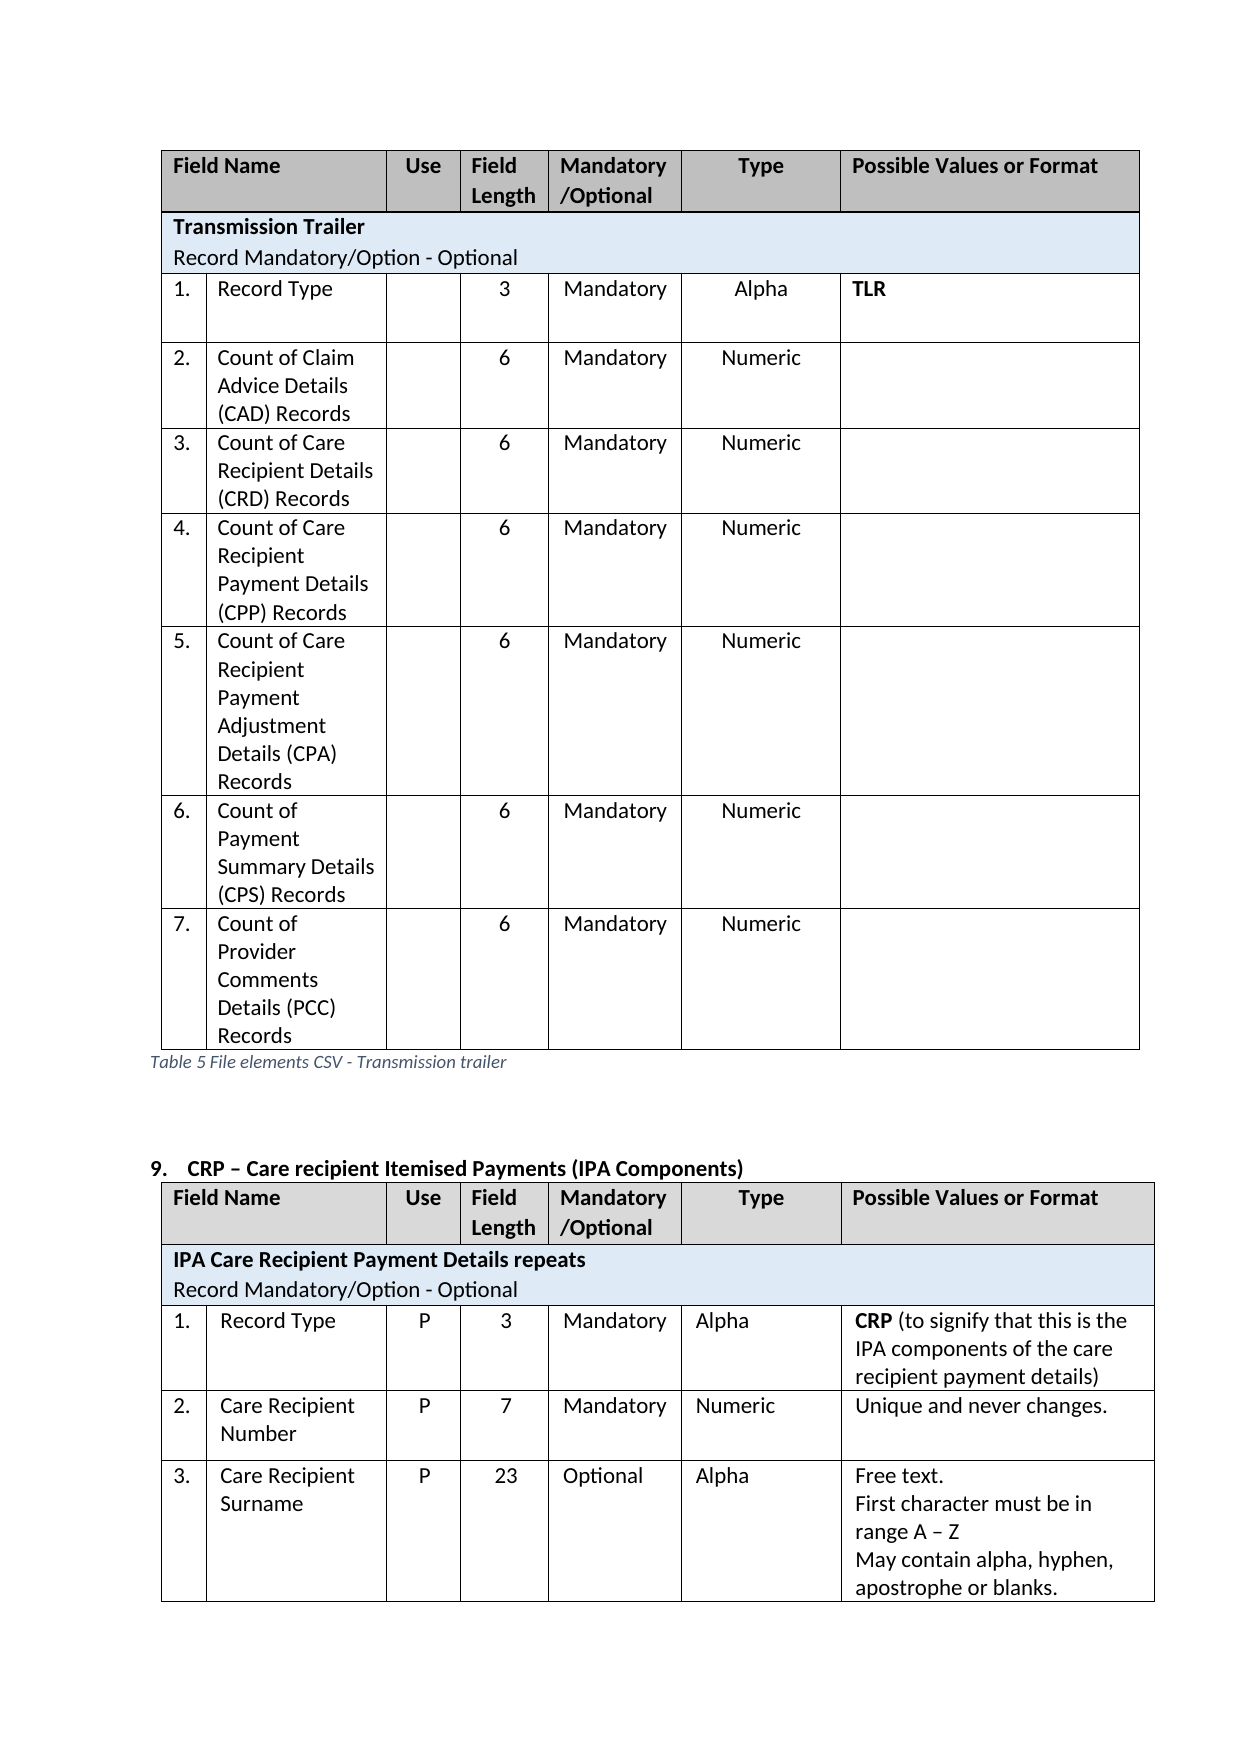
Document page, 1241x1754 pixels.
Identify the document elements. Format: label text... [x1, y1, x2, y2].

table_cell TLR [841, 274, 1139, 342]
table_cell Optional [549, 1461, 681, 1601]
table_cell Alpha [682, 274, 840, 342]
table_cell [162, 274, 206, 342]
table_cell Count of Care Recipient Details (CRD) Records [207, 429, 386, 512]
table_cell Count of Claim Advice Details (CAD) Records [207, 343, 386, 427]
table_cell [841, 429, 1139, 512]
table_header Type [682, 1183, 841, 1244]
table_cell [841, 796, 1139, 908]
table_cell Count of Provider Comments Details (PCC) Records [207, 909, 386, 1049]
table_header Field Name [162, 1183, 386, 1244]
table_cell [841, 343, 1139, 427]
table_cell P [387, 1391, 460, 1460]
table_cell 6 [461, 343, 548, 427]
table_cell [162, 514, 206, 626]
table_cell P [387, 1306, 460, 1390]
table_cell Record Type [207, 274, 386, 342]
table_cell [162, 1461, 206, 1601]
table_header Mandatory/Optional [549, 151, 681, 211]
table_cell [387, 343, 460, 427]
table_header Field Length [461, 151, 548, 211]
table_cell Numeric [682, 909, 840, 1049]
table_cell [387, 796, 460, 908]
table_cell Mandatory [549, 514, 681, 626]
table_cell [162, 627, 206, 795]
table_cell Numeric [682, 627, 840, 795]
table_header Possible Values or Format [841, 151, 1139, 211]
table_cell 6 [461, 909, 548, 1049]
table_cell [387, 429, 460, 512]
table_cell 3 [461, 1306, 548, 1390]
table_cell P [387, 1461, 460, 1601]
table_cell Numeric [682, 514, 840, 626]
table_cell 23 [461, 1461, 548, 1601]
table_cell Numeric [682, 1391, 841, 1460]
table_cell [162, 909, 206, 1049]
table_cell [841, 514, 1139, 626]
table_cell Transmission Trailer Record Mandatory/Option - Optional [162, 213, 1139, 273]
table_cell Count of Care Recipient Payment Details (CPP) Records [207, 514, 386, 626]
table_cell [841, 909, 1139, 1049]
list CRP – Care recipient Itemised Payments (IPA Components) [150, 1154, 1090, 1182]
table_cell 6 [461, 429, 548, 512]
table_cell Mandatory [549, 343, 681, 427]
table_cell [387, 514, 460, 626]
table_cell Alpha [682, 1306, 841, 1390]
table_cell IPA Care Recipient Payment Details repeats Record Mandatory/Option - Optional [162, 1245, 1154, 1305]
table_cell Record Type [207, 1306, 386, 1390]
table_cell Mandatory [549, 1306, 681, 1390]
table_header Use [387, 1183, 460, 1244]
table_header Possible Values or Format [842, 1183, 1154, 1244]
table_cell 3 [461, 274, 548, 342]
table_cell Count of Payment Summary Details (CPS) Records [207, 796, 386, 908]
table_cell Care Recipient Number [207, 1391, 386, 1460]
table_cell Count of Care Recipient Payment Adjustment Details (CPA) Records [207, 627, 386, 795]
table_cell 6 [461, 796, 548, 908]
table_cell Care Recipient Surname [207, 1461, 386, 1601]
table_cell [842, 1461, 1154, 1601]
table_cell Unique and never changes. [842, 1391, 1154, 1460]
table_cell CRP (to signify that this is the IPA components of the care recipient payment details) [842, 1306, 1154, 1390]
table_cell 6 [461, 514, 548, 626]
table_cell Numeric [682, 796, 840, 908]
table_cell Mandatory [549, 627, 681, 795]
table_cell Mandatory [549, 1391, 681, 1460]
table_cell Alpha [682, 1461, 841, 1601]
table_cell [162, 1391, 206, 1460]
table_cell Numeric [682, 429, 840, 512]
table_header Use [387, 151, 460, 211]
table_cell Mandatory [549, 429, 681, 512]
table_header Mandatory/Optional [549, 1183, 681, 1244]
table_cell [162, 1306, 206, 1390]
table_cell Numeric [682, 343, 840, 427]
table_cell Mandatory [549, 274, 681, 342]
table_cell [162, 429, 206, 512]
table_cell [162, 796, 206, 908]
table_cell [162, 343, 206, 427]
table_header Type [682, 151, 840, 211]
table_cell Mandatory [549, 796, 681, 908]
table_cell 6 [461, 627, 548, 795]
table_header Field Name [162, 151, 386, 211]
table_cell [387, 909, 460, 1049]
table_cell [387, 274, 460, 342]
table_cell [841, 627, 1139, 795]
table_header Field Length [461, 1183, 548, 1244]
table_cell 7 [461, 1391, 548, 1460]
table_cell Mandatory [549, 909, 681, 1049]
table_cell [387, 627, 460, 795]
